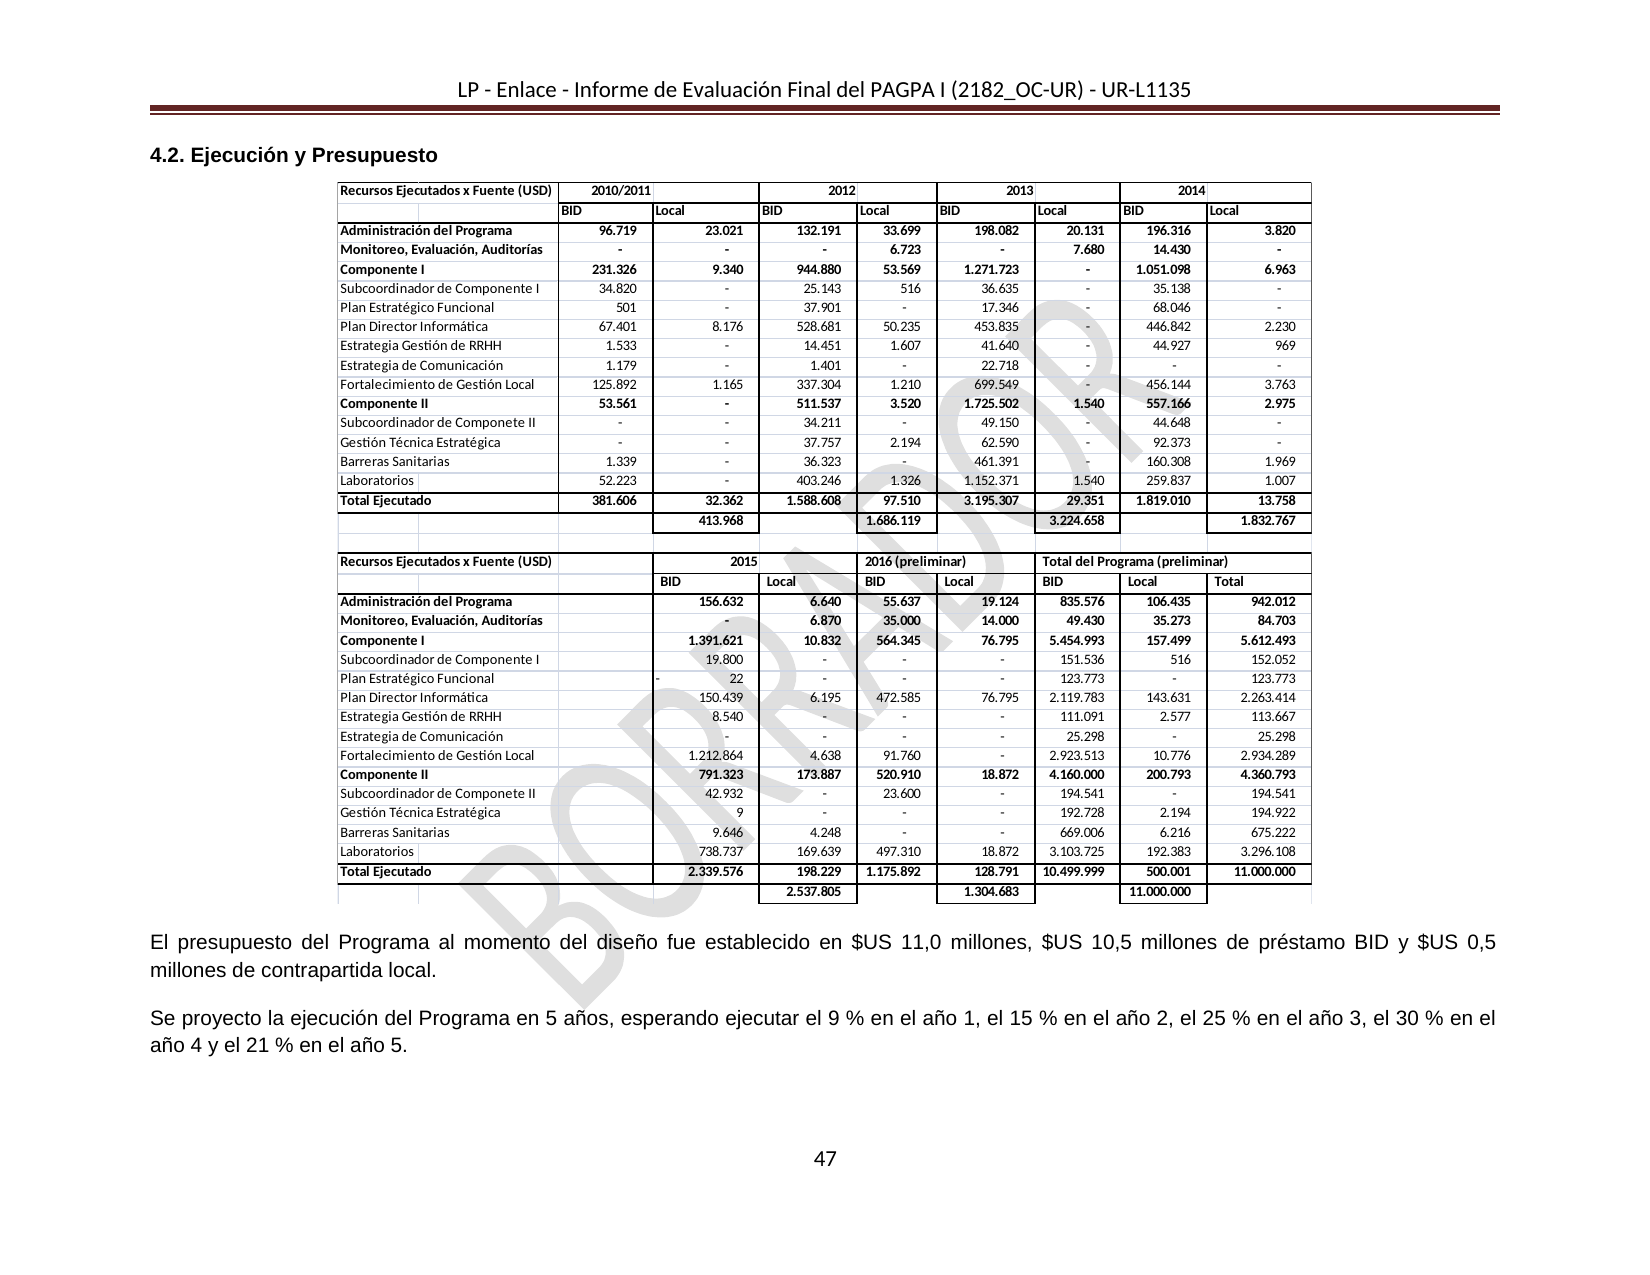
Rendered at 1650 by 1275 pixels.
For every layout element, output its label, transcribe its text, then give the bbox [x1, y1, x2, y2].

text Se proyecto la ejecución del Programa en 5 años, esperando ejecutar el 9 % en el año 1, el 15 % en el año 2, el 25 % en el año 3, el 30 % en el año 4 y el 21 % en el año 5. [150, 1006, 1500, 1057]
subtitle 4.2. Ejecución y Presupuesto [150, 142, 1500, 166]
text El presupuesto del Programa al momento del diseño fue establecido en $US 11,0 millones, $US 10,5 millones de préstamo BID y $US 0,5 millones de contrapartida local. [150, 930, 1500, 981]
